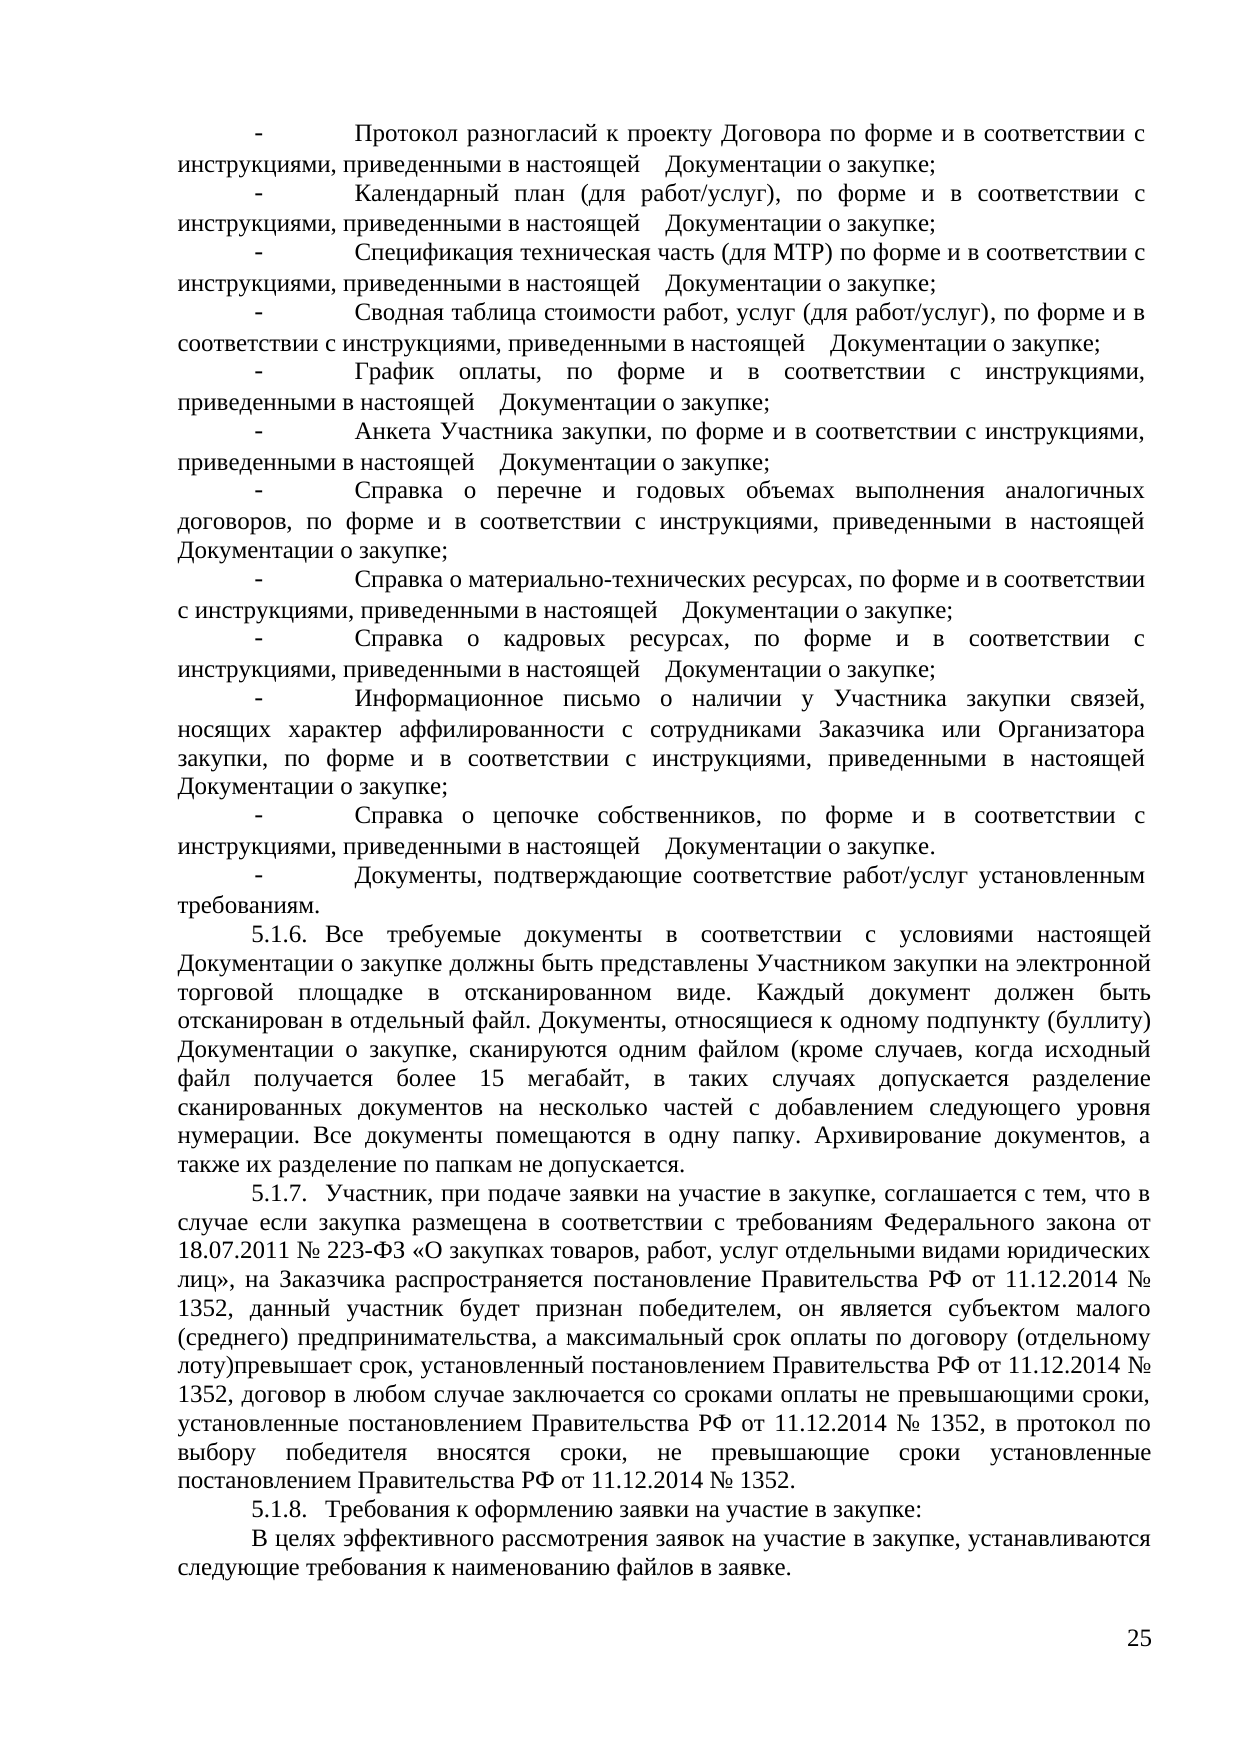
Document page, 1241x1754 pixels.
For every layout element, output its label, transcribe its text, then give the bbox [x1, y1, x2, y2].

list График оплаты, по форме и в соответствии с инструкциями, приведенными в настоящей Документации о закупке; [177, 356, 1146, 416]
text В целях эффективного рассмотрения заявок на участие в закупке, устанавливаются следующие требования к наименованию файлов в заявке. [177, 1523, 1152, 1581]
list Календарный план (для работ/услуг), по форме и в соответствии с инструкциями, приведенными в настоящей Документации о закупке; [177, 178, 1146, 237]
list Справка о материально-технических ресурсах, по форме и в соответствии с инструкциями, приведенными в настоящей Документации о закупке; [177, 564, 1146, 623]
list Справка о цепочке собственников, по форме и в соответствии с инструкциями, приведенными в настоящей Документации о закупке. [177, 800, 1146, 860]
list Требования к оформлению заявки на участие в закупке: [177, 1494, 1152, 1523]
list Анкета Участника закупки, по форме и в соответствии с инструкциями, приведенными в настоящей Документации о закупке; [177, 416, 1146, 476]
list Сводная таблица стоимости работ, услуг (для работ/услуг), по форме и в соответствии с инструкциями, приведенными в настоящей Документации о закупке; [177, 297, 1146, 356]
list Документы, подтверждающие соответствие работ/услуг установленным требованиям. [177, 860, 1146, 919]
list Информационное письмо о наличии у Участника закупки связей, носящих характер аффилированности с сотрудниками Заказчика или Организатора закупки, по форме и в соответствии с инструкциями, приведенными в настоящей Документации о закупке; [177, 683, 1146, 800]
list Справка о перечне и годовых объемах выполнения аналогичных договоров, по форме и в соответствии с инструкциями, приведенными в настоящей Документации о закупке; [177, 476, 1146, 564]
list Участник, при подаче заявки на участие в закупке, соглашается с тем, что в случае если закупка размещена в соответствии с требованиям Федерального закона от 18.07.2011 № 223-ФЗ «О закупках товаров, работ, услуг отдельными видами юридических лиц», на Заказчика распространяется постановление Правительства РФ от 11.12.2014 № 1352, данный участник будет признан победителем, он является субъектом малого (среднего) предпринимательства, а максимальный срок оплаты по договору (отдельному лоту)превышает срок, установленный постановлением Правительства РФ от 11.12.2014 № 1352, договор в любом случае заключается со сроками оплаты не превышающими сроки, установленные постановлением Правительства РФ от 11.12.2014 № 1352, в протокол по выбору победителя вносятся сроки, не превышающие сроки установленные постановлением Правительства РФ от 11.12.2014 № 1352. [177, 1178, 1152, 1494]
list Протокол разногласий к проекту Договора по форме и в соответствии с инструкциями, приведенными в настоящей Документации о закупке; [177, 118, 1146, 178]
list Все требуемые документы в соответствии с условиями настоящей Документации о закупке должны быть представлены Участником закупки на электронной торговой площадке в отсканированном виде. Каждый документ должен быть отсканирован в отдельный файл. Документы, относящиеся к одному подпункту (буллиту) Документации о закупке, сканируются одним файлом (кроме случаев, когда исходный файл получается более 15 мегабайт, в таких случаях допускается разделение сканированных документов на несколько частей с добавлением следующего уровня нумерации. Все документы помещаются в одну папку. Архивирование документов, а также их разделение по папкам не допускается. [177, 919, 1152, 1178]
list Спецификация техническая часть (для МТР) по форме и в соответствии с инструкциями, приведенными в настоящей Документации о закупке; [177, 237, 1146, 297]
list Справка о кадровых ресурсах, по форме и в соответствии с инструкциями, приведенными в настоящей Документации о закупке; [177, 623, 1146, 683]
